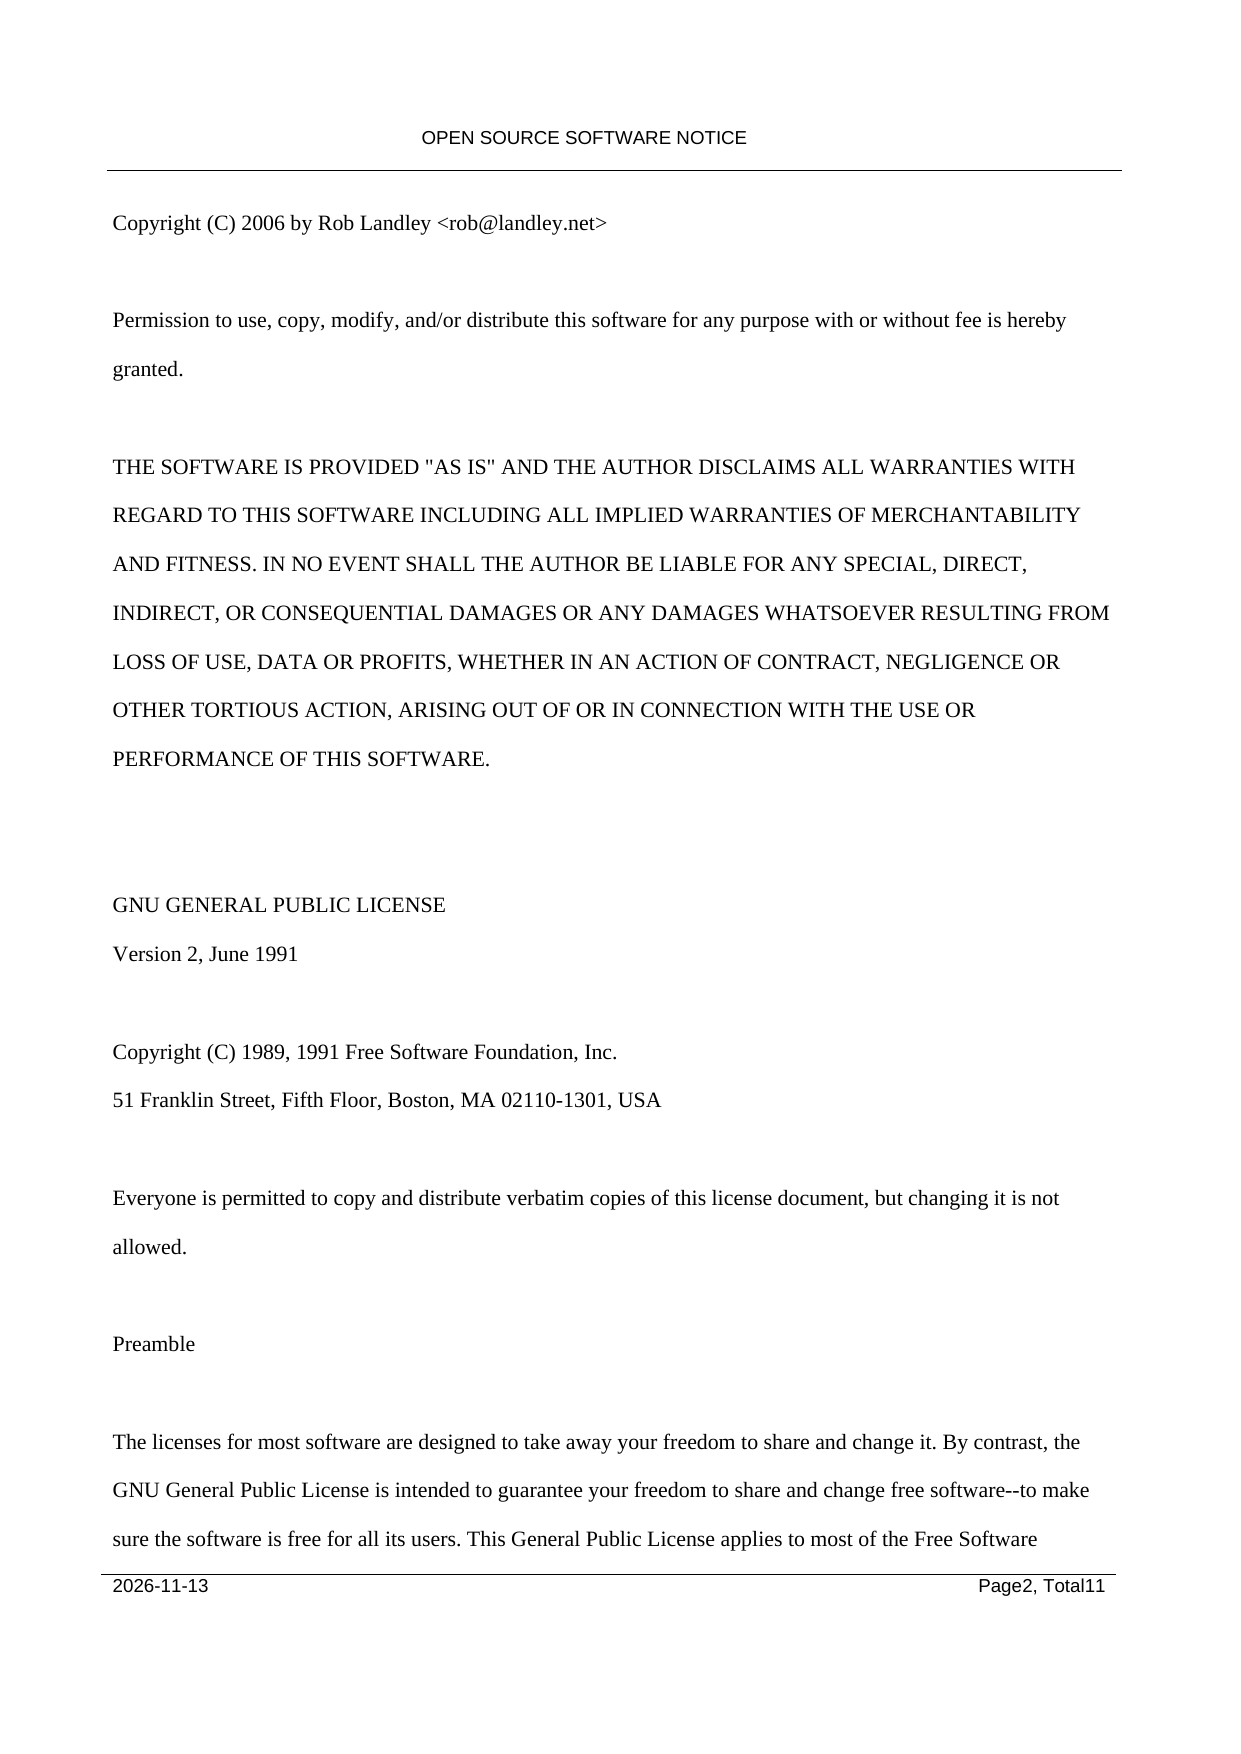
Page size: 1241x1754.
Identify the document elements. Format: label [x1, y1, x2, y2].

text [112, 206, 1128, 1555]
